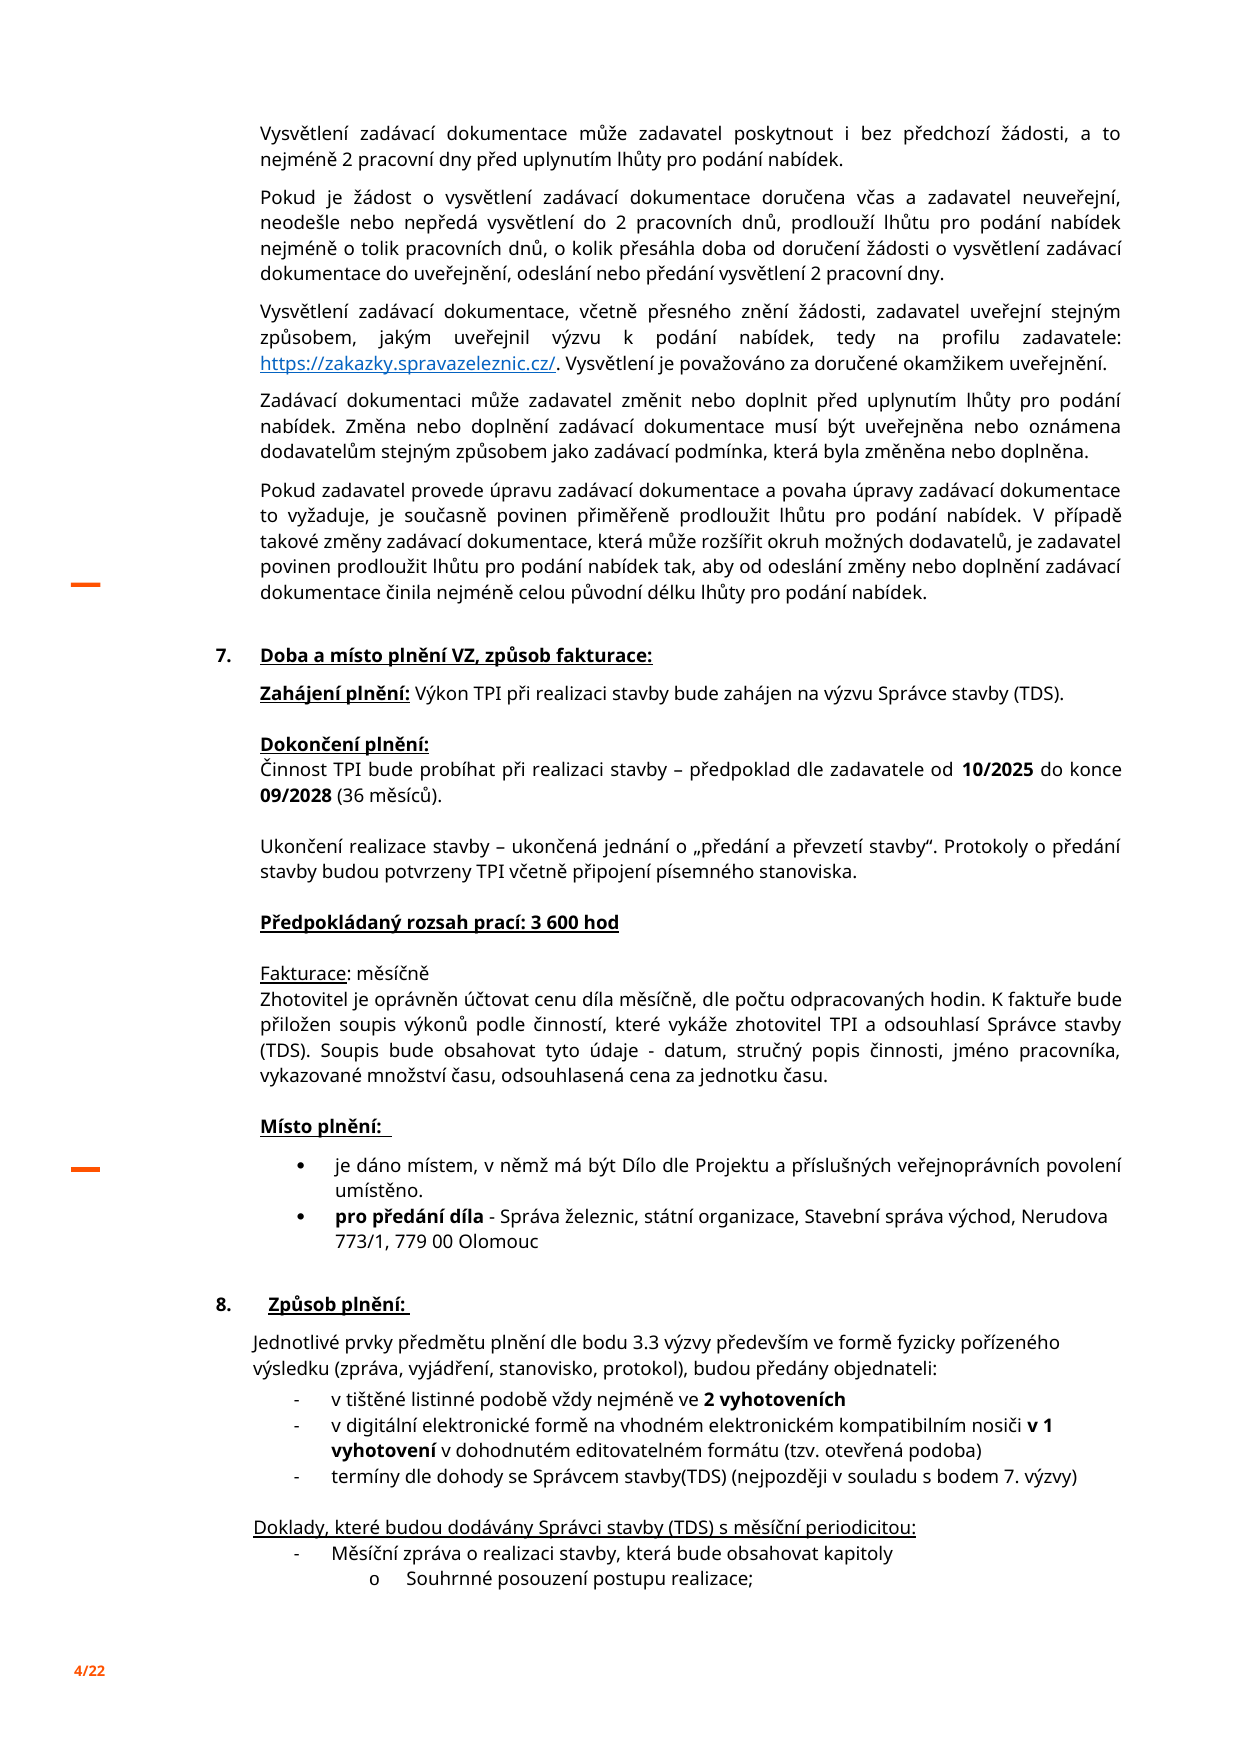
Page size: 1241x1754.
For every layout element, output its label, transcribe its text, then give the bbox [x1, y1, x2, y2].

list Doba a místo plnění VZ, způsob fakturace: [216, 642, 1122, 667]
list v tištěné listinné podobě vždy nejméně ve 2 vyhotoveních [294, 1387, 1122, 1412]
list Způsob plnění: [216, 1291, 1122, 1317]
list Měsíční zpráva o realizaci stavby, která bude obsahovat kapitoly [294, 1540, 1122, 1565]
list v digitální elektronické formě na vhodném elektronickém kompatibilním nosiči v 1 vyhotovení v dohodnutém editovatelném formátu (tzv. otevřená podoba) [294, 1412, 1122, 1463]
text Činnost TPI bude probíhat při realizaci stavby – předpoklad dle zadavatele od 10/2025 do konce 09/2028 (36 měsíců). [260, 757, 1122, 808]
text Zhotovitel je oprávněn účtovat cenu díla měsíčně, dle počtu odpracovaných hodin. K faktuře bude přiložen soupis výkonů podle činností, které vykáže zhotovitel TPI a odsouhlasí Správce stavby (TDS). Soupis bude obsahovat tyto údaje - datum, stručný popis činnosti, jméno pracovníka, vykazované množství času, odsouhlasená cena za jednotku času. [260, 986, 1122, 1088]
text Ukončení realizace stavby – ukončená jednání o „předání a převzetí stavby“. Protokoly o předání stavby budou potvrzeny TPI včetně připojení písemného stanoviska. [260, 833, 1122, 884]
text Zahájení plnění: Výkon TPI při realizaci stavby bude zahájen na výzvu Správce stavby (TDS). [260, 680, 1122, 706]
text Pokud zadavatel provede úpravu zadávací dokumentace a povaha úpravy zadávací dokumentace to vyžaduje, je současně povinen přiměřeně prodloužit lhůtu pro podání nabídek. V případě takové změny zadávací dokumentace, která může rozšířit okruh možných dodavatelů, je zadavatel povinen prodloužit lhůtu pro podání nabídek tak, aby od odeslání změny nebo doplnění zadávací dokumentace činila nejméně celou původní délku lhůty pro podání nabídek. [260, 477, 1122, 604]
text Dokončení plnění: [260, 731, 1122, 757]
text Fakturace: měsíčně [260, 961, 1122, 986]
text Doklady, které budou dodávány Správci stavby (TDS) s měsíční periodicitou: [253, 1514, 1122, 1540]
text Pokud je žádost o vysvětlení zadávací dokumentace doručena včas a zadavatel neuveřejní, neodešle nebo nepředá vysvětlení do 2 pracovních dnů, prodlouží lhůtu pro podání nabídek nejméně o tolik pracovních dnů, o kolik přesáhla doba od doručení žádosti o vysvětlení zadávací dokumentace do uveřejnění, odeslání nebo předání vysvětlení 2 pracovní dny. [260, 184, 1122, 286]
text Jednotlivé prvky předmětu plnění dle bodu 3.3 výzvy především ve formě fyzicky pořízeného výsledku (zpráva, vyjádření, stanovisko, protokol), budou předány objednateli: [253, 1329, 1122, 1381]
list pro předání díla - Správa železnic, státní organizace, Stavební správa východ, Nerudova 773/1, 779 00 Olomouc [297, 1203, 1122, 1254]
list Souhrnné posouzení postupu realizace; [369, 1565, 1122, 1591]
list termíny dle dohody se Správcem stavby(TDS) (nejpozději v souladu s bodem 7. výzvy) [294, 1463, 1122, 1489]
text Místo plnění: [260, 1114, 1122, 1139]
list je dáno místem, v němž má být Dílo dle Projektu a příslušných veřejnoprávních povolení umístěno. [297, 1152, 1122, 1203]
text Zadávací dokumentaci může zadavatel změnit nebo doplnit před uplynutím lhůty pro podání nabídek. Změna nebo doplnění zadávací dokumentace musí být uveřejněna nebo oznámena dodavatelům stejným způsobem jako zadávací podmínka, která byla změněna nebo doplněna. [260, 388, 1122, 464]
text Vysvětlení zadávací dokumentace, včetně přesného znění žádosti, zadavatel uveřejní stejným způsobem, jakým uveřejnil výzvu k podání nabídek, tedy na profilu zadavatele: https://zakazky.spravazeleznic.cz/. Vysvětlení je považováno za doručené okamžikem uveřejnění. [260, 299, 1122, 375]
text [260, 121, 1122, 172]
text Předpokládaný rozsah prací: 3 600 hod [260, 910, 1122, 935]
